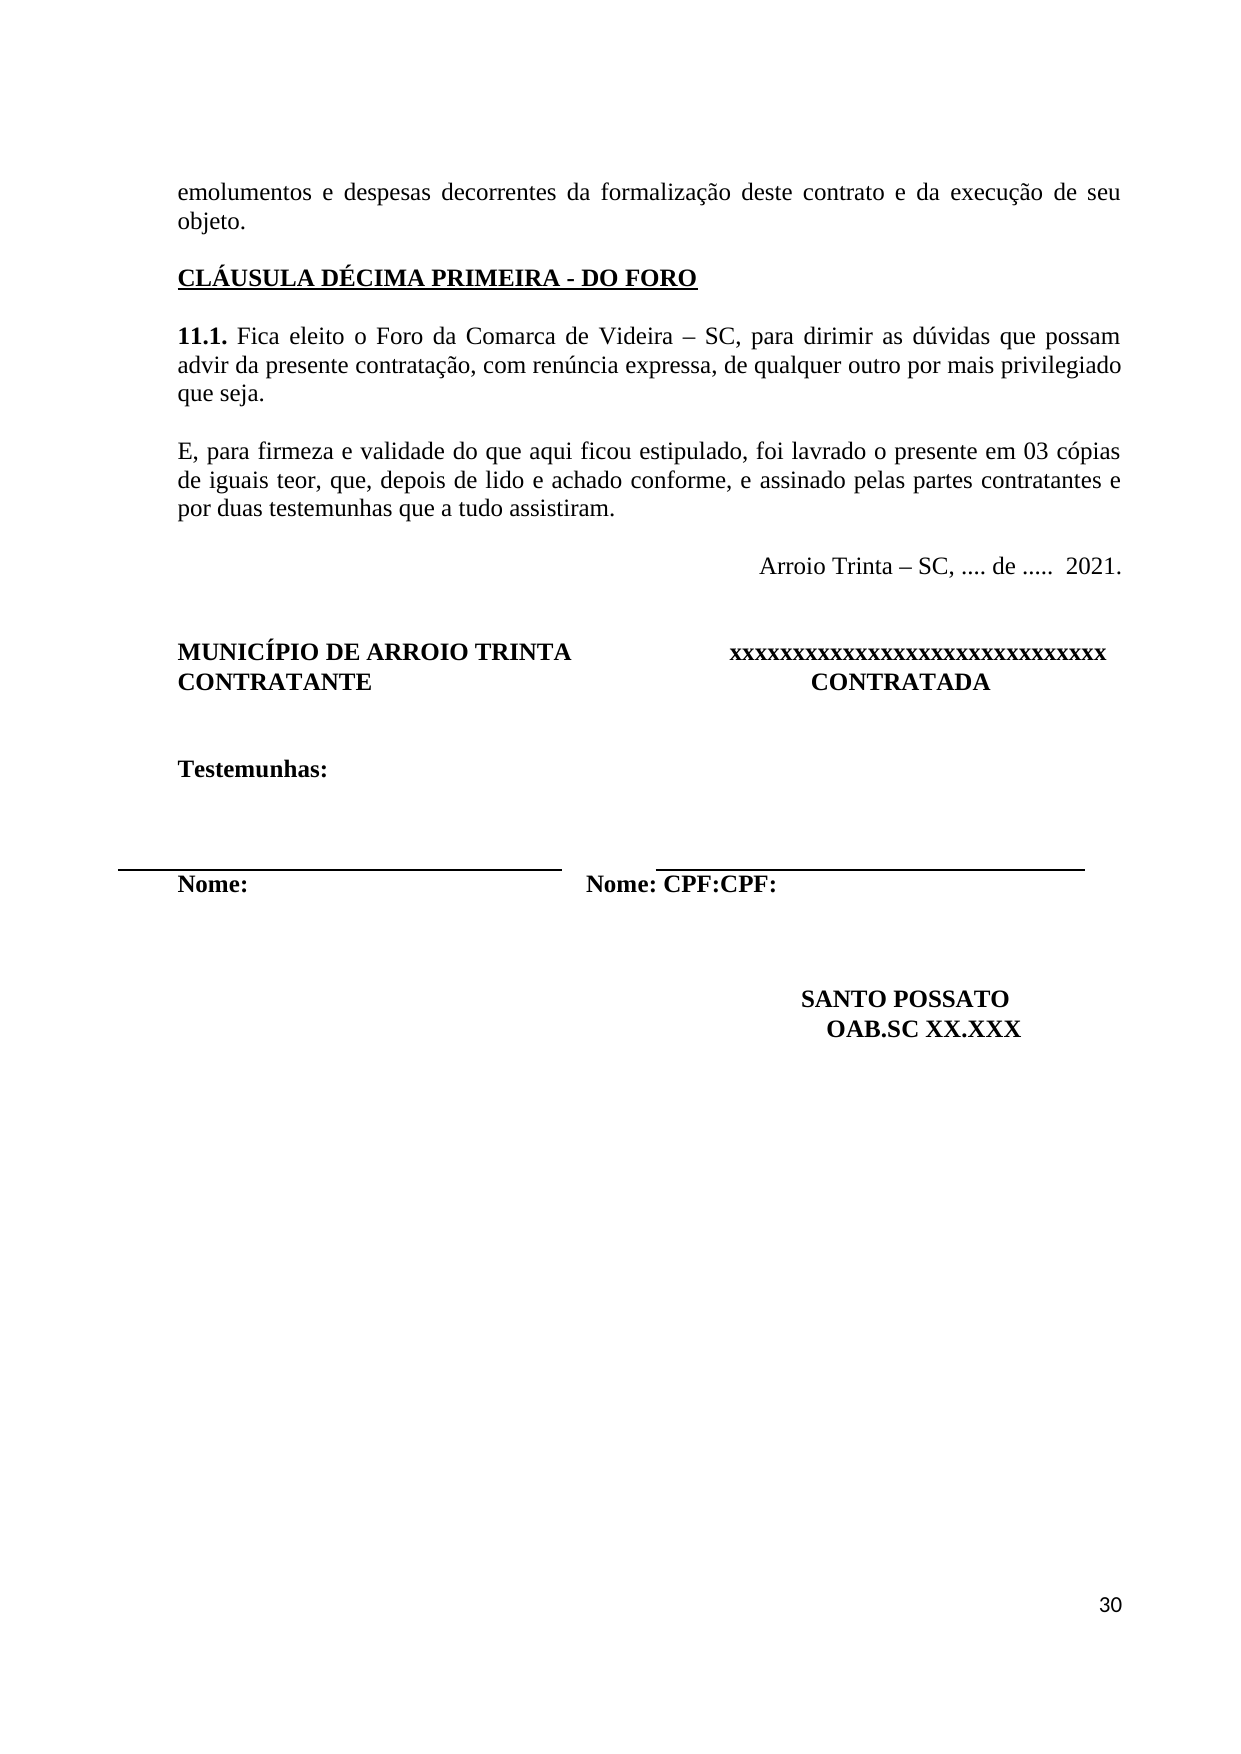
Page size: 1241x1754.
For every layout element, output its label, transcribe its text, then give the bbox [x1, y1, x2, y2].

text CLÁUSULA DÉCIMA PRIMEIRA - DO FORO [177, 263, 1122, 292]
text MUNICÍPIO DE ARROIO TRINTA xxxxxxxxxxxxxxxxxxxxxxxxxxxxxx [177, 637, 1124, 666]
text Nome: Nome: CPF:CPF: [177, 869, 783, 898]
text CONTRATANTE CONTRATADA [177, 666, 1124, 696]
text 11.1. Fica eleito o Foro da Comarca de Videira – SC, para dirimir as dúvidas que possam advir da presente contratação, com renúncia expressa, de qualquer outro por mais privilegiado que seja. [177, 321, 1122, 407]
text E, para firmeza e validade do que aqui ficou estipulado, foi lavrado o presente em 03 cópias de iguais teor, que, depois de lido e achado conforme, e assinado pelas partes contratantes e por duas testemunhas que a tudo assistiram. [177, 436, 1122, 522]
text SANTO POSSATO [177, 984, 1010, 1012]
text OAB.SC XX.XXX [177, 1012, 1021, 1042]
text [177, 177, 1122, 235]
text Arroio Trinta – SC, .... de ..... 2021. [177, 551, 1122, 580]
text Testemunhas: [177, 753, 1124, 783]
